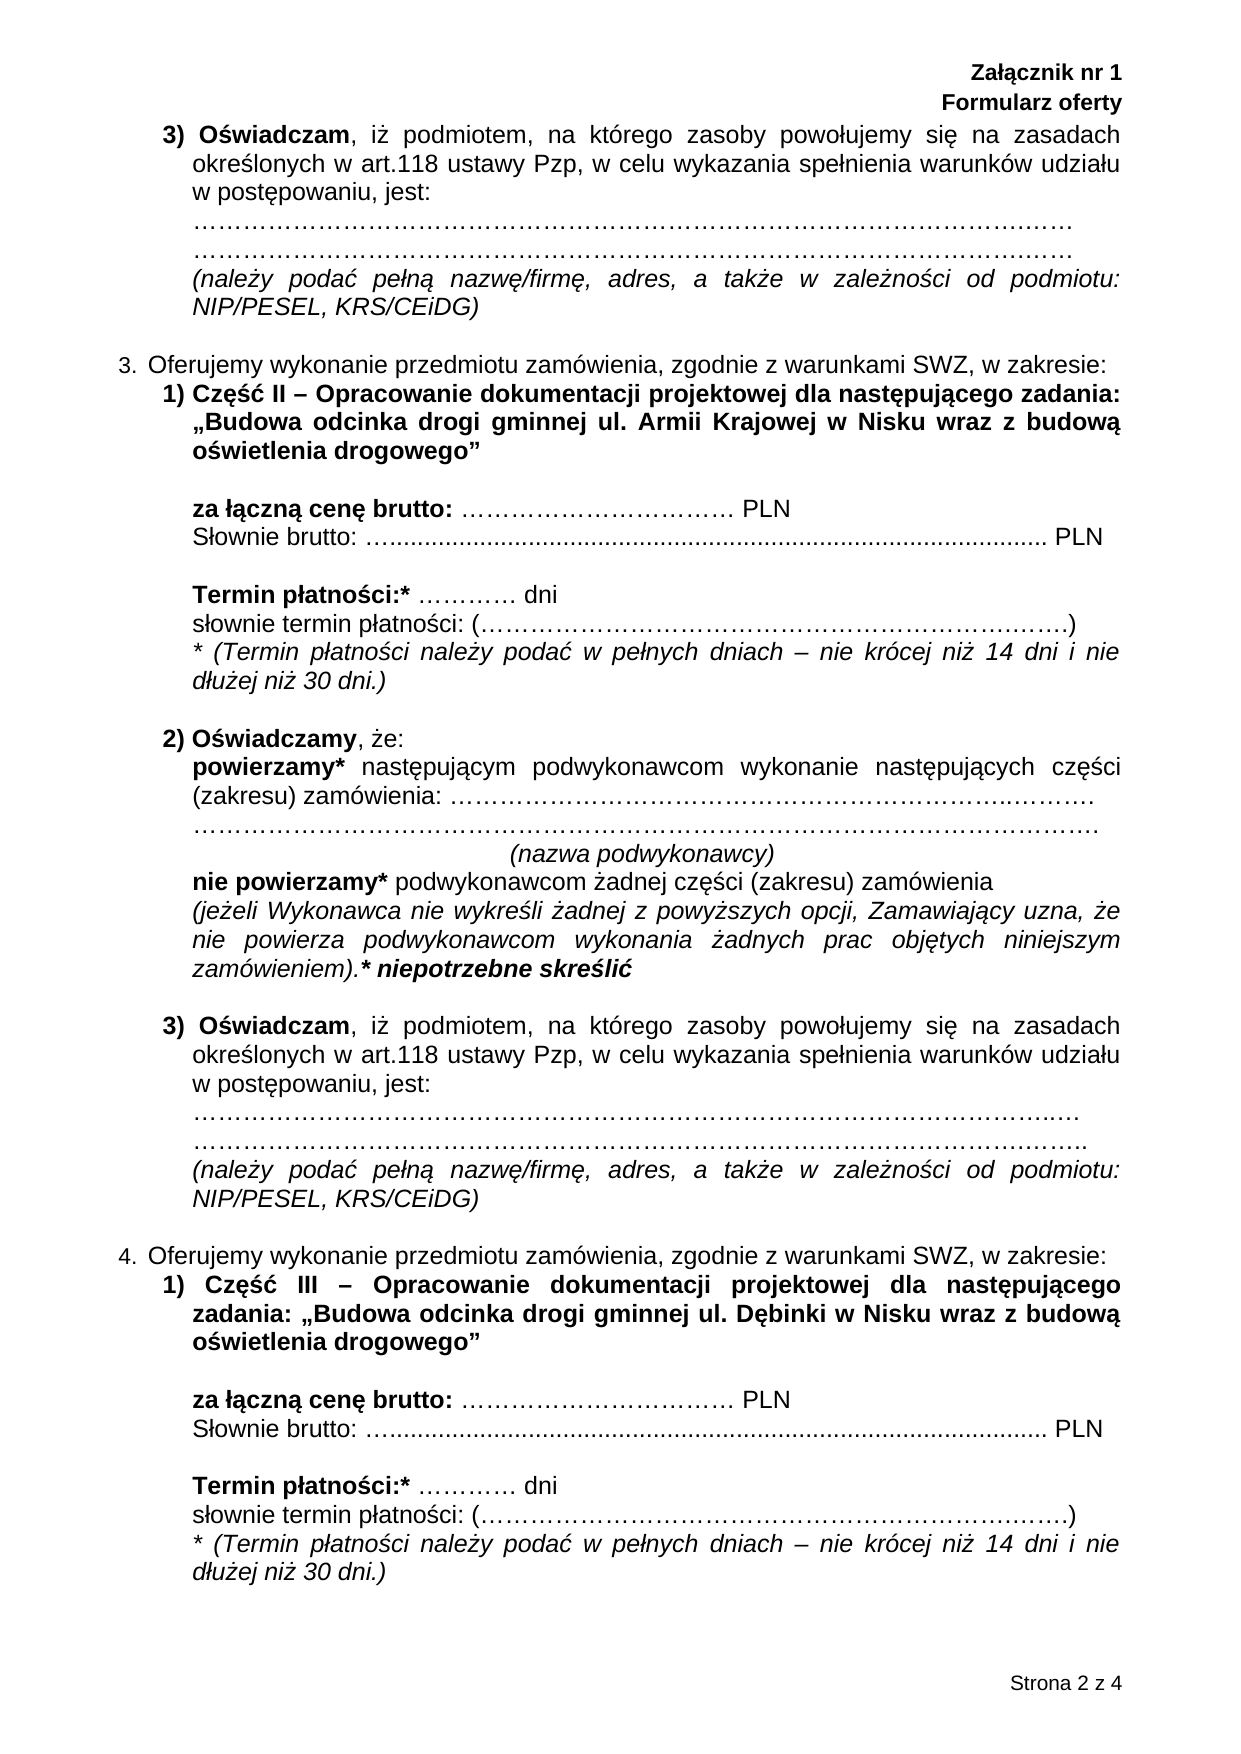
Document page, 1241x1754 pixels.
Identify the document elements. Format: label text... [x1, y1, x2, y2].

text ………………………………………………………………………………………………. [192, 810, 1122, 839]
list 1) Część III – Opracowanie dokumentacji projektowej dla następującego zadania: „Budowa odcinka drogi gminnej ul. Dębinki w Nisku wraz z budową oświetlenia drogowego” [162, 1270, 1122, 1356]
text ……………………………………………………………………………………….…… [192, 235, 1122, 264]
list Słownie brutto: …............................................................................................... PLN [192, 1414, 1122, 1442]
list 1) Część II – Opracowanie dokumentacji projektowej dla następującego zadania: „Budowa odcinka drogi gminnej ul. Armii Krajowej w Nisku wraz z budową oświetlenia drogowego” [162, 379, 1122, 465]
list Oferujemy wykonanie przedmiotu zamówienia, zgodnie z warunkami SWZ, w zakresie: [118, 1241, 1122, 1270]
text ……………………………………………………………………………………….…….. [192, 1126, 1122, 1155]
text (należy podać pełną nazwę/firmę, adres, a także w zależności od podmiotu: NIP/PESEL, KRS/CEiDG) [192, 264, 1122, 321]
text …………………………………………………………………………………………..… [192, 1097, 1122, 1126]
list za łączną cenę brutto: …………………………… PLN [192, 1385, 1122, 1414]
text ……………………………………………………………………………………….…… [192, 206, 1122, 235]
list Słownie brutto: …............................................................................................... PLN [192, 522, 1122, 551]
text nie powierzamy* podwykonawcom żadnej części (zakresu) zamówienia [192, 867, 1122, 896]
text 3) Oświadczam, iż podmiotem, na którego zasoby powołujemy się na zasadach określonych w art.118 ustawy Pzp, w celu wykazania spełnienia warunków udziału w postępowaniu, jest: [162, 1011, 1122, 1097]
text słownie termin płatności: (……………………………………………………….…….) [192, 1500, 1122, 1529]
text 3) Oświadczam, iż podmiotem, na którego zasoby powołujemy się na zasadach określonych w art.118 ustawy Pzp, w celu wykazania spełnienia warunków udziału w postępowaniu, jest: [162, 120, 1122, 206]
list za łączną cenę brutto: …………………………… PLN [192, 494, 1122, 522]
text (nazwa podwykonawcy) [162, 839, 1122, 867]
text słownie termin płatności: (……………………………………………………….…….) [192, 609, 1122, 637]
subtitle * (Termin płatności należy podać w pełnych dniach – nie krócej niż 14 dni i nie dłużej niż 30 dni.) [192, 637, 1122, 695]
subtitle * (Termin płatności należy podać w pełnych dniach – nie krócej niż 14 dni i nie dłużej niż 30 dni.) [192, 1529, 1122, 1586]
text powierzamy* następującym podwykonawcom wykonanie następujących części (zakresu) zamówienia: …………………………………………………………..………. [192, 752, 1122, 810]
text (jeżeli Wykonawca nie wykreśli żadnej z powyższych opcji, Zamawiający uzna, że nie powierza podwykonawcom wykonania żadnych prac objętych niniejszym zamówieniem).* niepotrzebne skreślić [192, 896, 1122, 982]
text (należy podać pełną nazwę/firmę, adres, a także w zależności od podmiotu: NIP/PESEL, KRS/CEiDG) [192, 1155, 1122, 1212]
text 2) Oświadczamy, że: [162, 724, 1122, 752]
text Termin płatności:* ………… dni [192, 580, 1122, 609]
list Oferujemy wykonanie przedmiotu zamówienia, zgodnie z warunkami SWZ, w zakresie: [118, 350, 1122, 379]
text Termin płatności:* ………… dni [192, 1471, 1122, 1500]
